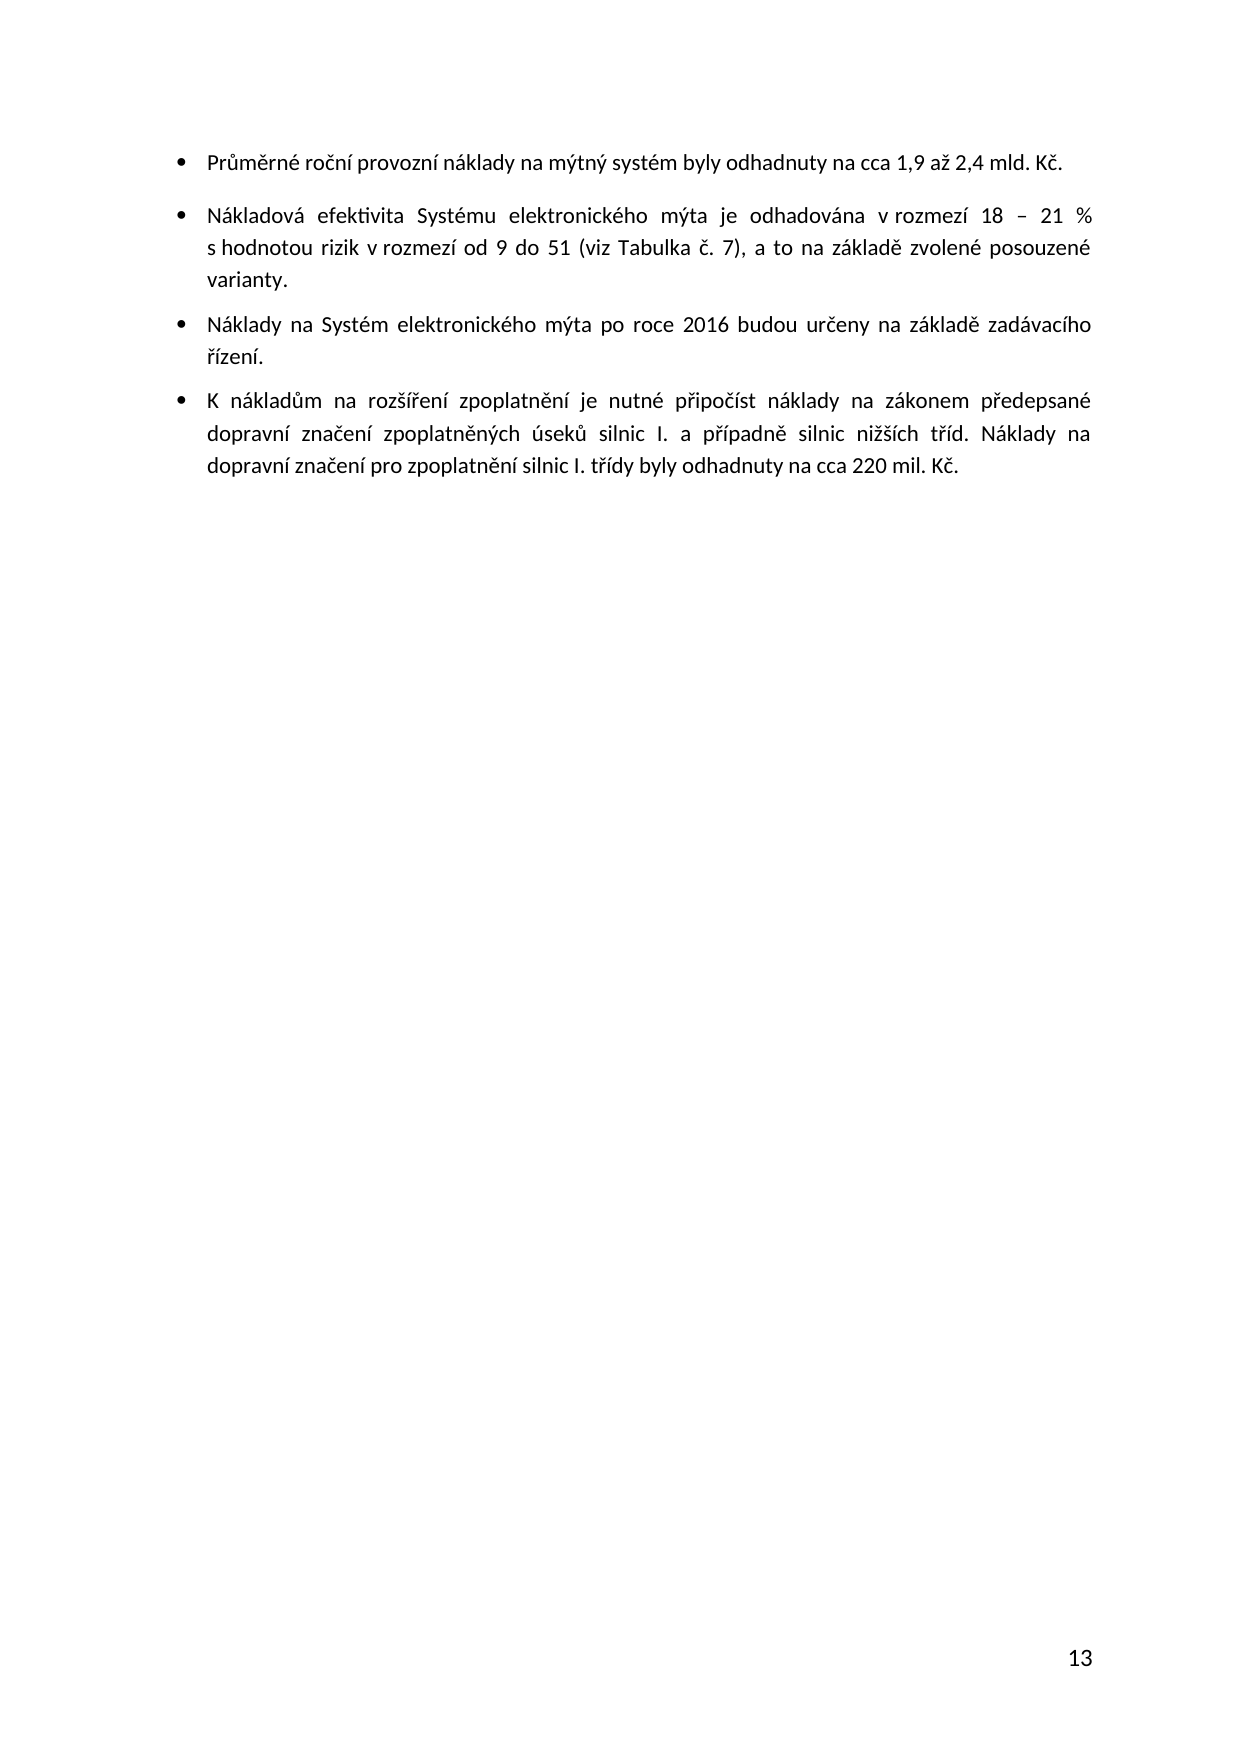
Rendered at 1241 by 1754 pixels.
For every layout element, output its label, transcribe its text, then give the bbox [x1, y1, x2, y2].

list Nákladová efektivita Systému elektronického mýta je odhadována v rozmezí 18 – 21 % s hodnotou rizik v rozmezí od 9 do 51 (viz Tabulka č. 7), a to na základě zvolené posouzené varianty. [177, 201, 1092, 293]
list Průměrné roční provozní náklady na mýtný systém byly odhadnuty na cca 1,9 až 2,4 mld. Kč. [177, 148, 1092, 176]
list K nákladům na rozšíření zpoplatnění je nutné připočíst náklady na zákonem předepsané dopravní značení zpoplatněných úseků silnic I. a případně silnic nižších tříd. Náklady na dopravní značení pro zpoplatnění silnic I. třídy byly odhadnuty na cca 220 mil. Kč. [177, 387, 1092, 479]
list Náklady na Systém elektronického mýta po roce 2016 budou určeny na základě zadávacího řízení. [177, 310, 1092, 370]
